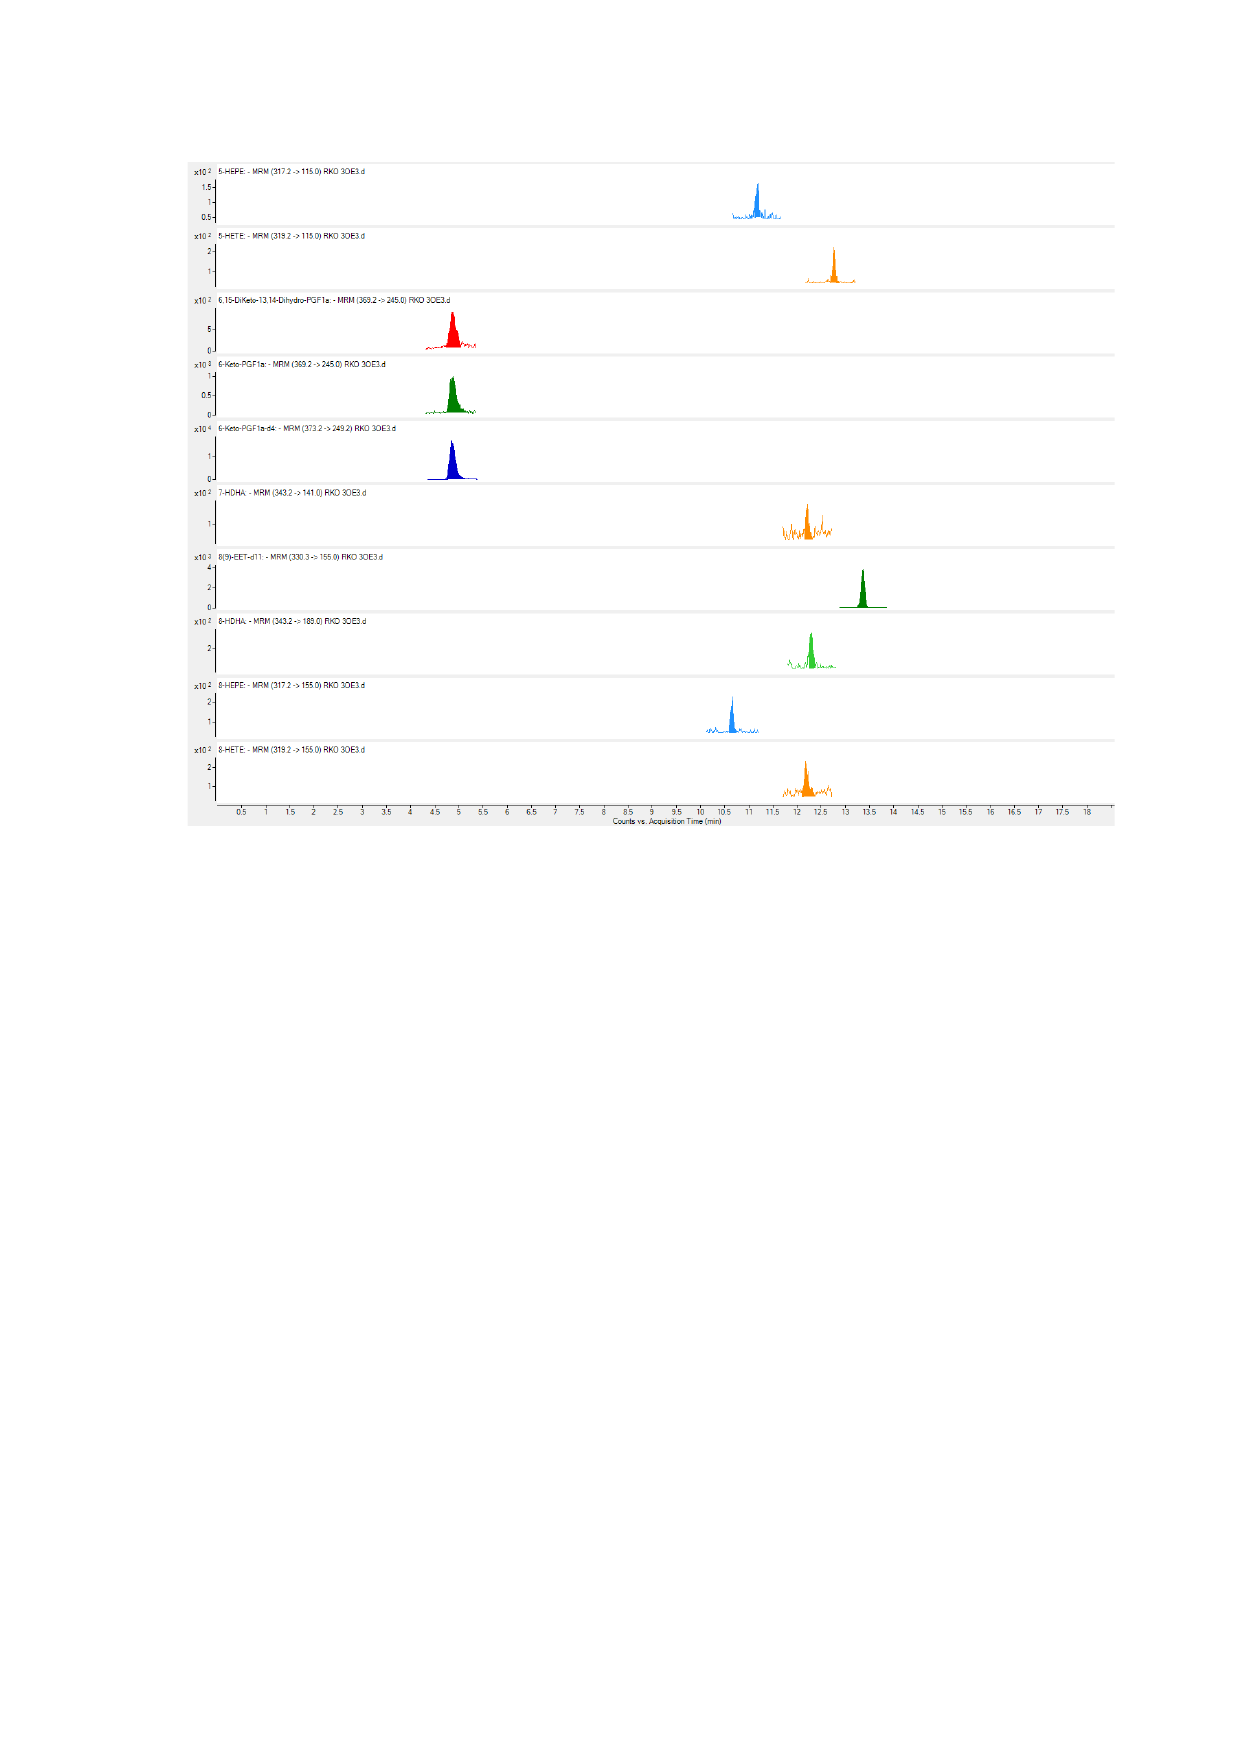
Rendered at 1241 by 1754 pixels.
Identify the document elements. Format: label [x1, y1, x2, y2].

picture [187, 162, 1115, 826]
